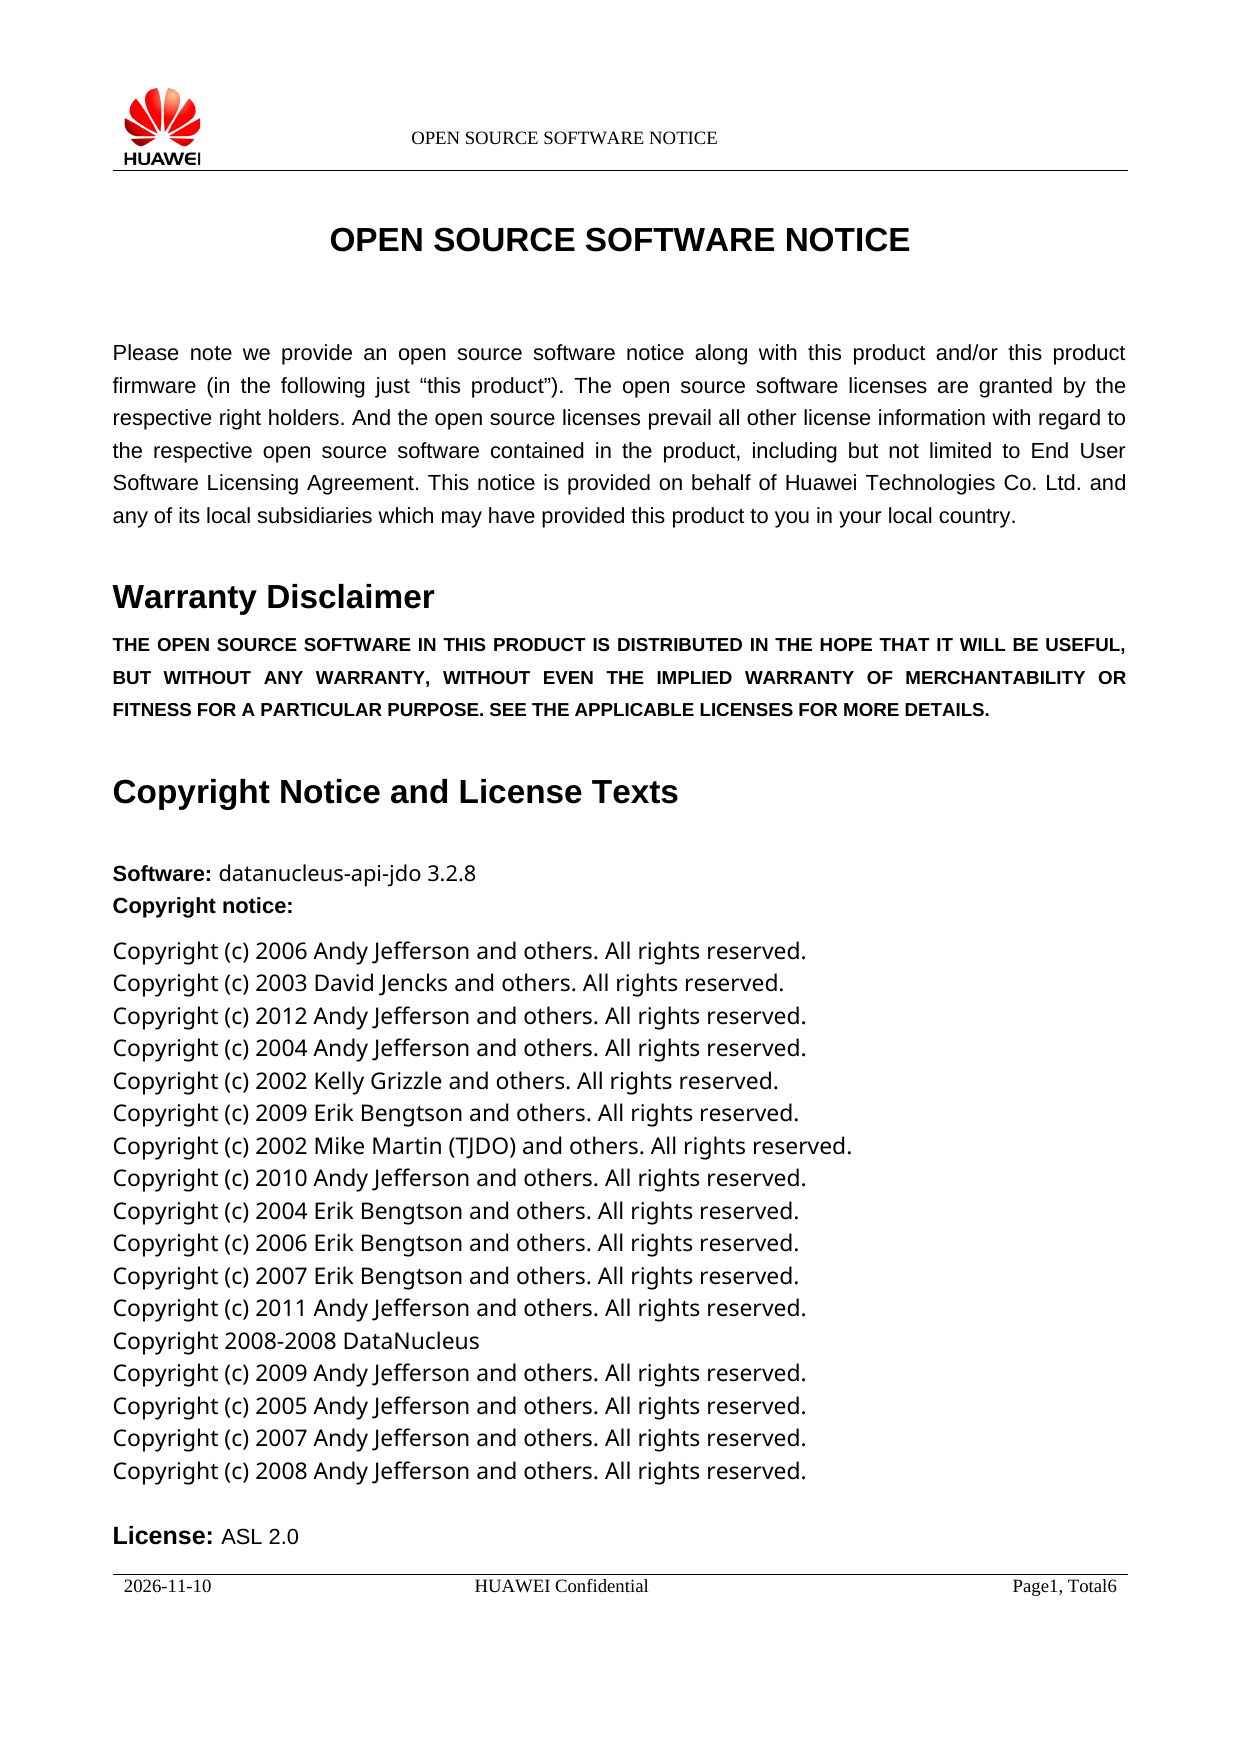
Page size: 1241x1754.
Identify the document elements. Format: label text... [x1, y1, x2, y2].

text The open source software in this product is distributed in the hope that it will be useful, but WITHOUT ANY WARRANTY, without even the implied warranty of MERCHANTABILITY or FITNESS FOR A PARTICULAR PURPOSE. See the applicable licenses for more details. [112, 629, 1128, 726]
picture [124, 88, 201, 165]
text Please note we provide an open source software notice along with this product and/or this product firmware (in the following just “this product”). The open source software licenses are granted by the respective right holders. And the open source licenses prevail all other license information with regard to the respective open source software contained in the product, including but not limited to End User Software Licensing Agreement. This notice is provided on behalf of Huawei Technologies Co. Ltd. and any of its local subsidiaries which may have provided this product to you in your local country. [112, 336, 1128, 531]
text License: ASL 2.0 [112, 1519, 1128, 1551]
text OPEN SOURCE SOFTWARE NOTICE [112, 206, 1128, 271]
title Software: datanucleus-api-jdo 3.2.8 [112, 856, 1128, 889]
text Copyright notice: [112, 889, 1128, 921]
text Copyright Notice and License Texts [112, 759, 1128, 824]
text Copyright (c) 2006 Andy Jefferson and others. All rights reserved. Copyright (c) 2003 David Jencks and others. All rights reserved. Copyright (c) 2012 Andy Jefferson and others. All rights reserved. Copyright (c) 2004 Andy Jefferson and others. All rights reserved. Copyright (c) 2002 Kelly Grizzle and others. All rights reserved. Copyright (c) 2009 Erik Bengtson and others. All rights reserved. Copyright (c) 2002 Mike Martin (TJDO) and others. All rights reserved. Copyright (c) 2010 Andy Jefferson and others. All rights reserved. Copyright (c) 2004 Erik Bengtson and others. All rights reserved. Copyright (c) 2006 Erik Bengtson and others. All rights reserved. Copyright (c) 2007 Erik Bengtson and others. All rights reserved. Copyright (c) 2011 Andy Jefferson and others. All rights reserved. Copyright 2008-2008 DataNucleus Copyright (c) 2009 Andy Jefferson and others. All rights reserved. Copyright (c) 2005 Andy Jefferson and others. All rights reserved. Copyright (c) 2007 Andy Jefferson and others. All rights reserved. Copyright (c) 2008 Andy Jefferson and others. All rights reserved. [112, 934, 1128, 1519]
text Warranty Disclaimer [112, 564, 1128, 629]
